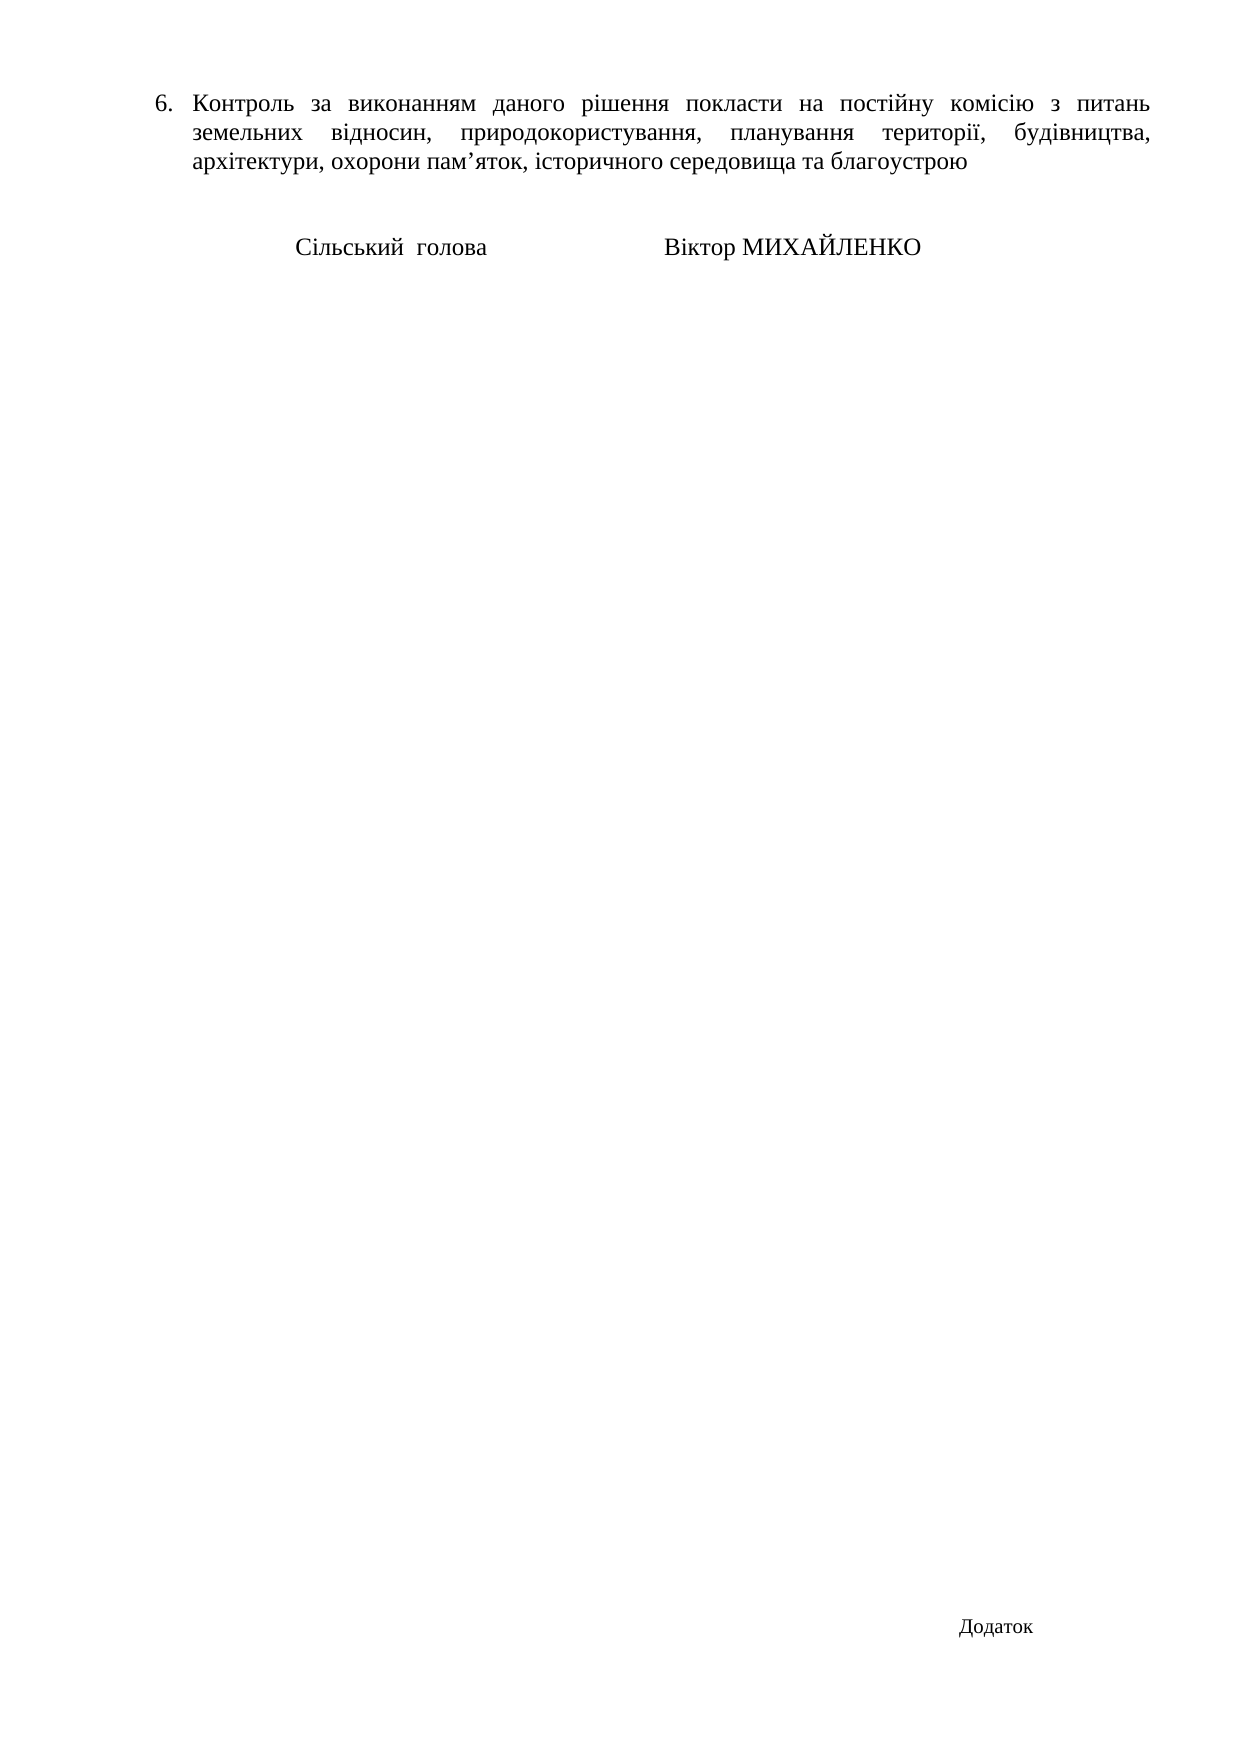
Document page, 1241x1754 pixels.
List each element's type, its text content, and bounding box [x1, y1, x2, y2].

text Сільський голова Віктор МИХАЙЛЕНКО [221, 232, 1152, 261]
text Додаток [885, 1614, 1152, 1638]
list Контроль за виконанням даного рішення покласти на постійну комісію з питань земельних відносин, природокористування, планування території, будівництва, архітектури, охорони пам’яток, історичного середовища та благоустрою [154, 88, 1152, 175]
